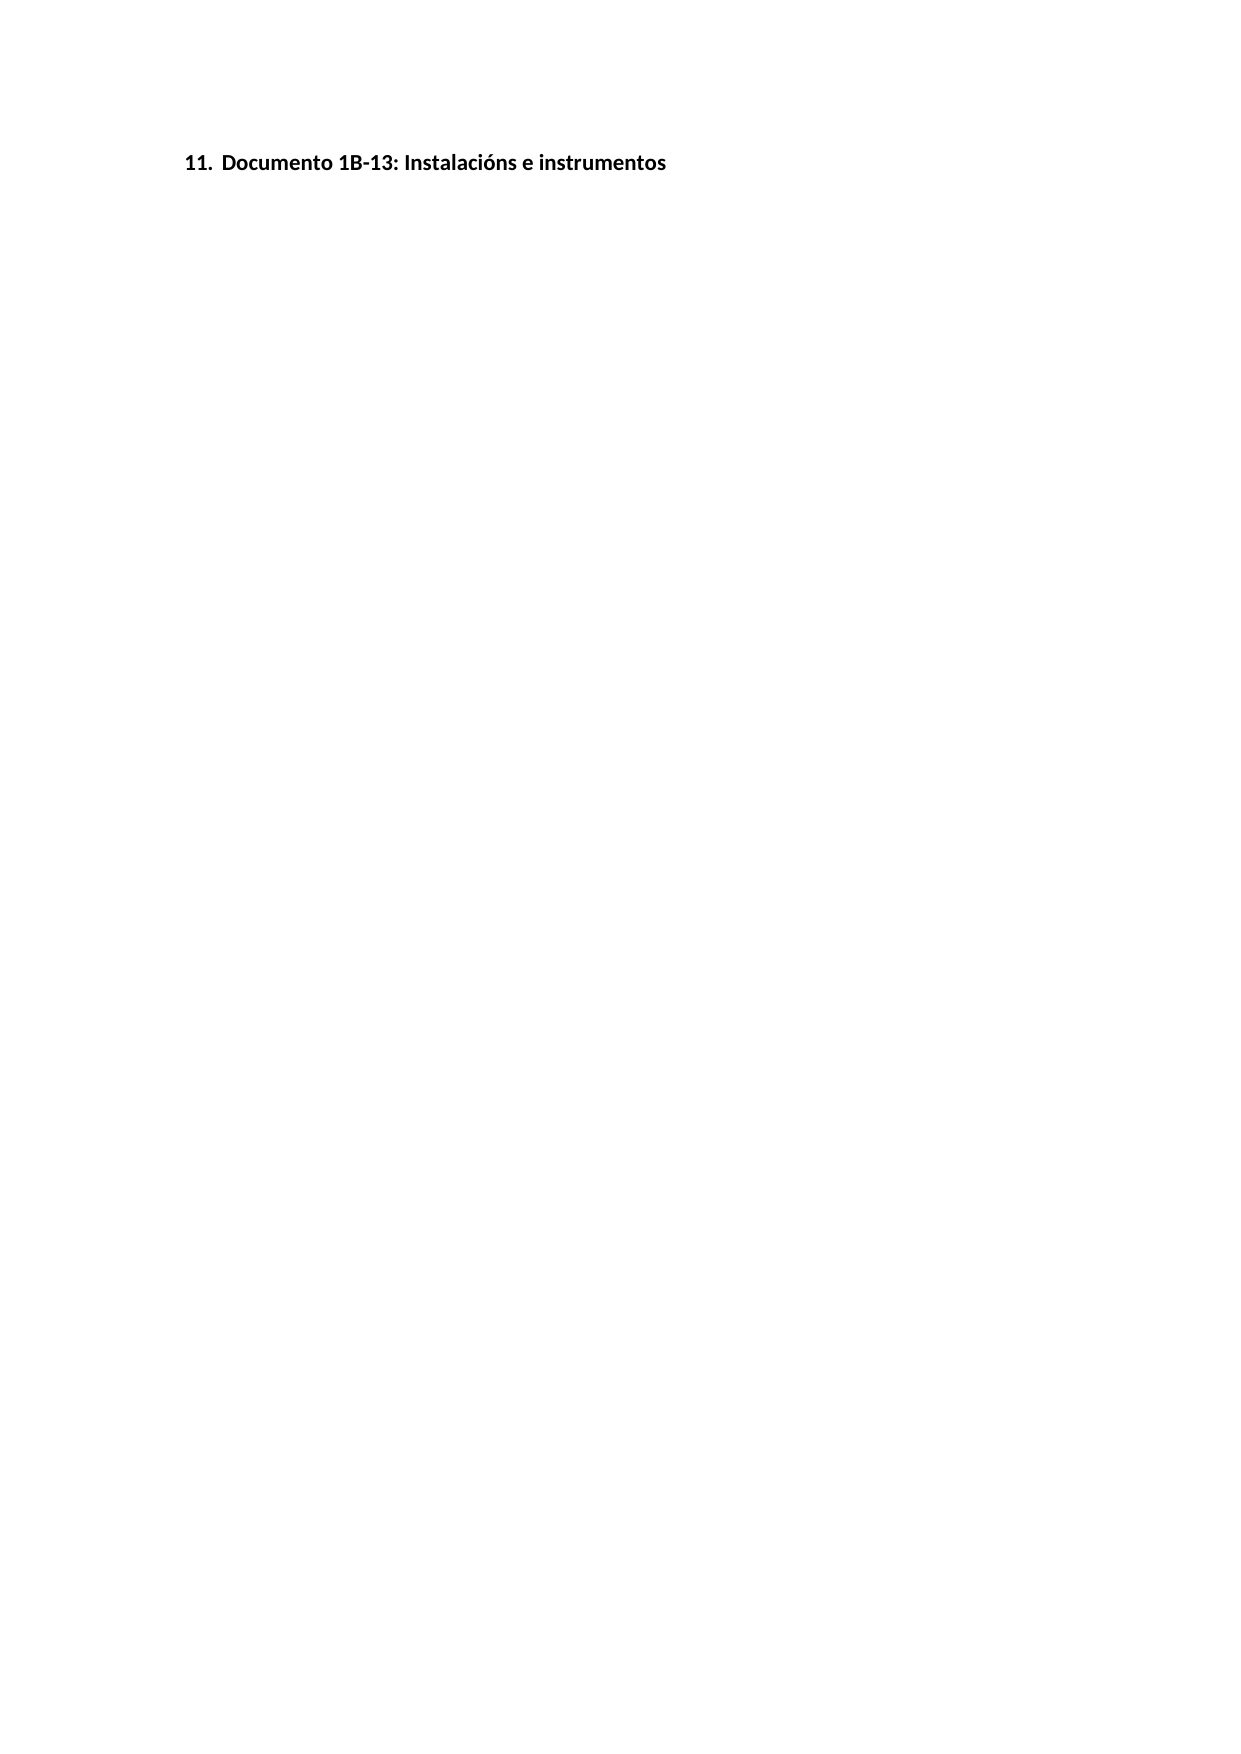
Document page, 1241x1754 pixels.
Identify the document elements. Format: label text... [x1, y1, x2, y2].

list Documento 1B-13: Instalacións e instrumentos [184, 148, 1063, 176]
